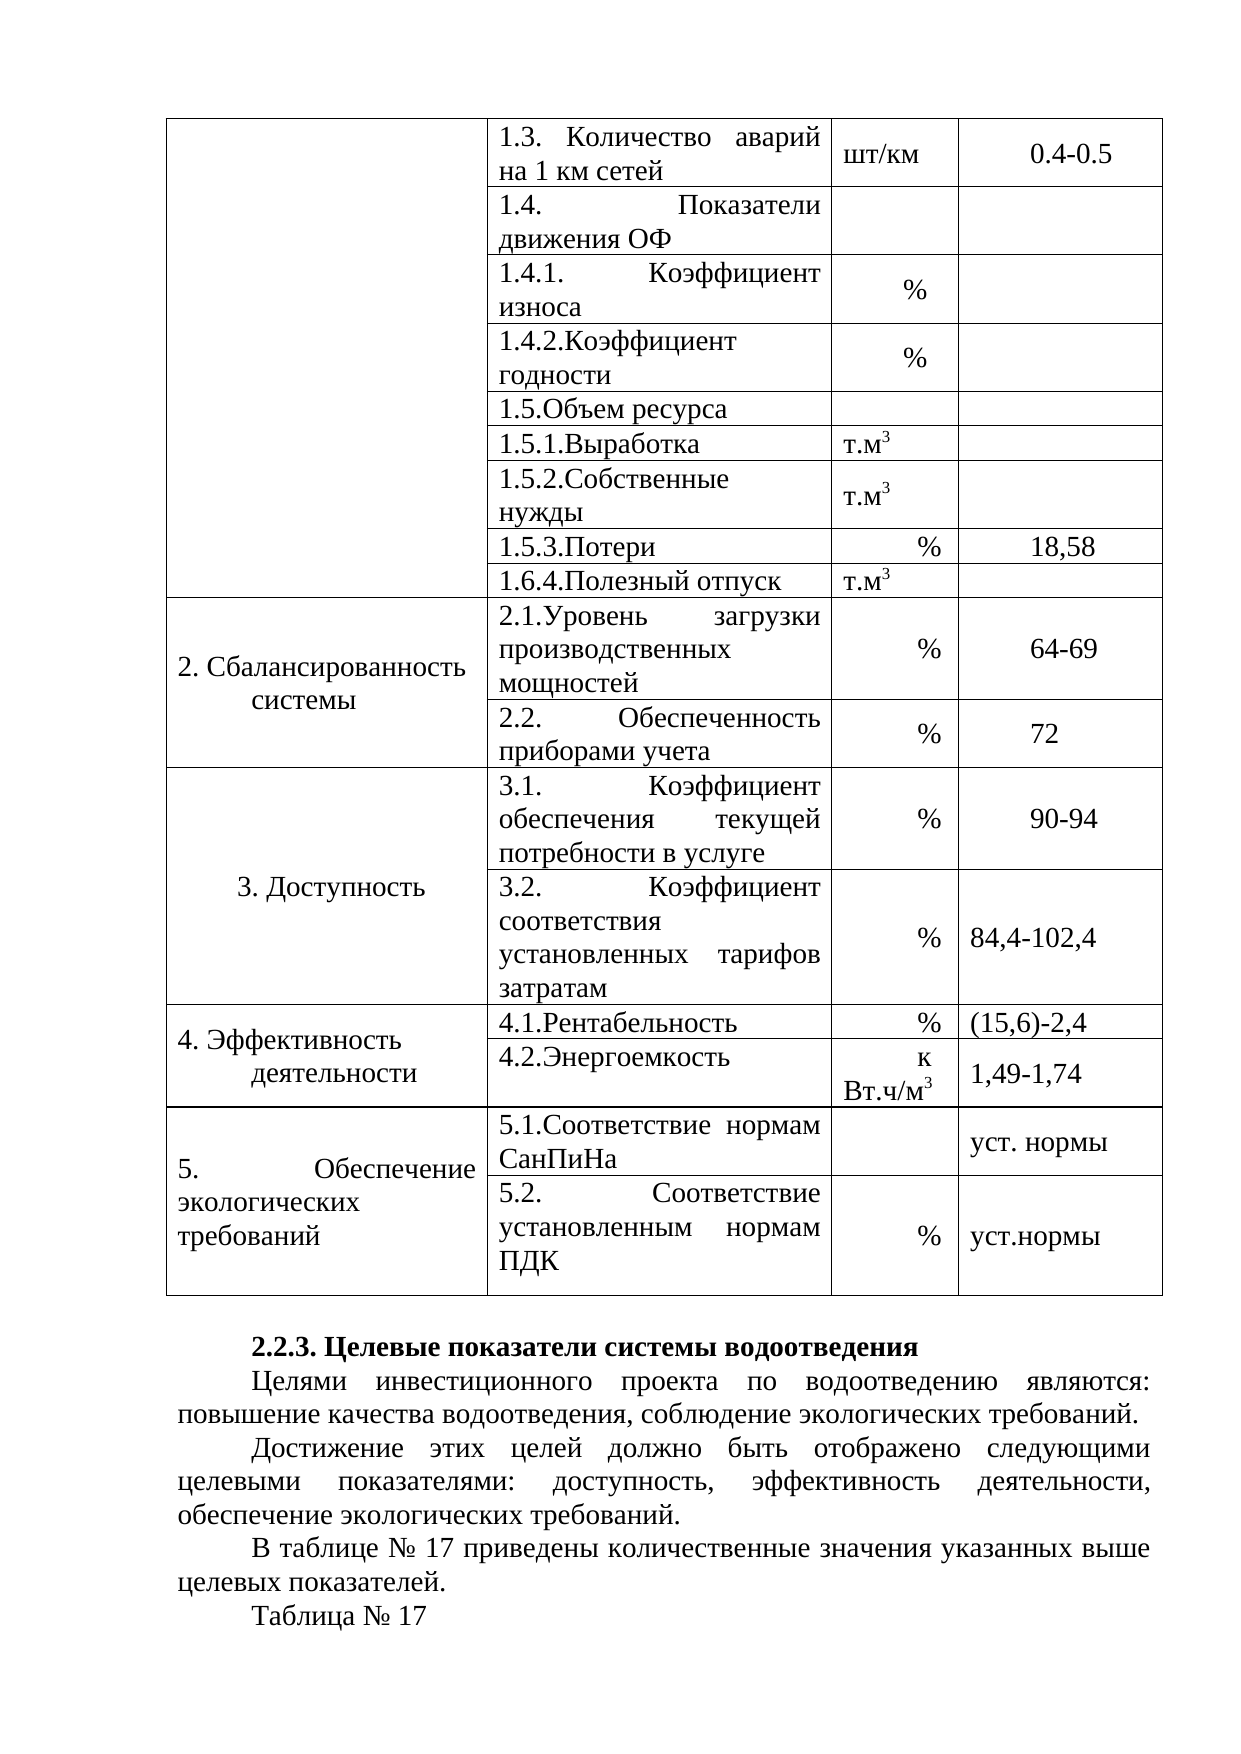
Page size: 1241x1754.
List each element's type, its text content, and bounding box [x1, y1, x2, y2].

table_cell уст. нормы [959, 1108, 1162, 1174]
table_cell [832, 1108, 958, 1174]
table_cell [959, 564, 1162, 597]
table_cell [959, 426, 1162, 460]
table_cell 1.4.1. Коэффициент износа [488, 255, 831, 322]
table_cell 2.1.Уровень загрузки производственных мощностей [488, 598, 831, 699]
table_cell [959, 187, 1162, 254]
table_cell % [832, 1005, 958, 1038]
table_cell 3. Доступность [167, 768, 487, 1004]
table_cell % [832, 870, 958, 1004]
table_cell (15,6)-2,4 [959, 1005, 1162, 1038]
table_cell % [832, 768, 958, 868]
table_cell 5. Обеспечение экологических требований [167, 1108, 487, 1295]
table_cell [832, 187, 958, 254]
table_cell уст.нормы [959, 1176, 1162, 1295]
table_cell 1.4. Показатели движения ОФ [488, 187, 831, 254]
table_cell шт/км [832, 119, 958, 186]
table_cell [959, 255, 1162, 322]
table_cell 84,4-102,4 [959, 870, 1162, 1004]
table_cell 64-69 [959, 598, 1162, 699]
table_cell т.м3 [832, 461, 958, 528]
table_cell 4.2.Энергоемкость [488, 1039, 831, 1106]
text Таблица № 17 [177, 1598, 1152, 1631]
table_cell 18,58 [959, 529, 1162, 562]
table_cell т.м3 [832, 426, 958, 460]
table_cell 90-94 [959, 768, 1162, 868]
table_cell [959, 461, 1162, 528]
table_cell 3.2. Коэффициент соответствия установленных тарифов затратам [488, 870, 831, 1004]
text Целями инвестиционного проекта по водоотведению являются: повышение качества водоотведения, соблюдение экологических требований. [177, 1363, 1152, 1430]
text В таблице № 17 приведены количественные значения указанных выше целевых показателей. [177, 1531, 1152, 1598]
table_cell % [832, 598, 958, 699]
table_cell 3.1. Коэффициент обеспечения текущей потребности в услуге [488, 768, 831, 868]
table_cell 2. Сбалансированность системы [167, 598, 487, 767]
table_cell 5.2. Соответствие установленным нормам ПДК [488, 1176, 831, 1295]
table_cell кВт.ч/м3 [832, 1039, 958, 1106]
table_cell [959, 392, 1162, 425]
text 2.2.3. Целевые показатели системы водоотведения [177, 1329, 1152, 1363]
text Достижение этих целей должно быть отображено следующими целевыми показателями: доступность, эффективность деятельности, обеспечение экологических требований. [177, 1430, 1152, 1531]
table_cell [832, 392, 958, 425]
table_cell [959, 324, 1162, 391]
table_cell 1.5.2.Собственные нужды [488, 461, 831, 528]
table_cell % [832, 324, 958, 391]
table_cell 1.6.4.Полезный отпуск [488, 564, 831, 597]
table_cell 4. Эффективность деятельности [167, 1005, 487, 1106]
table_cell 4.1.Рентабельность [488, 1005, 831, 1038]
table_cell 72 [959, 700, 1162, 767]
table_cell 1.5.Объем ресурса [488, 392, 831, 425]
table_cell % [832, 1176, 958, 1295]
table_cell % [832, 700, 958, 767]
table_cell 0.4-0.5 [959, 119, 1162, 186]
table_cell % [832, 529, 958, 562]
table_cell % [832, 255, 958, 322]
table_cell т.м3 [832, 564, 958, 597]
table_cell 1.5.1.Выработка [488, 426, 831, 460]
table_cell 1,49-1,74 [959, 1039, 1162, 1106]
table_cell 1.5.3.Потери [488, 529, 831, 562]
table_cell 2.2. Обеспеченность приборами учета [488, 700, 831, 767]
table_cell 1.4.2.Коэффициент годности [488, 324, 831, 391]
table_cell 5.1.Соответствие нормам СанПиНа [488, 1108, 831, 1174]
table_cell 1.3. Количество аварий на сетей [488, 119, 831, 186]
